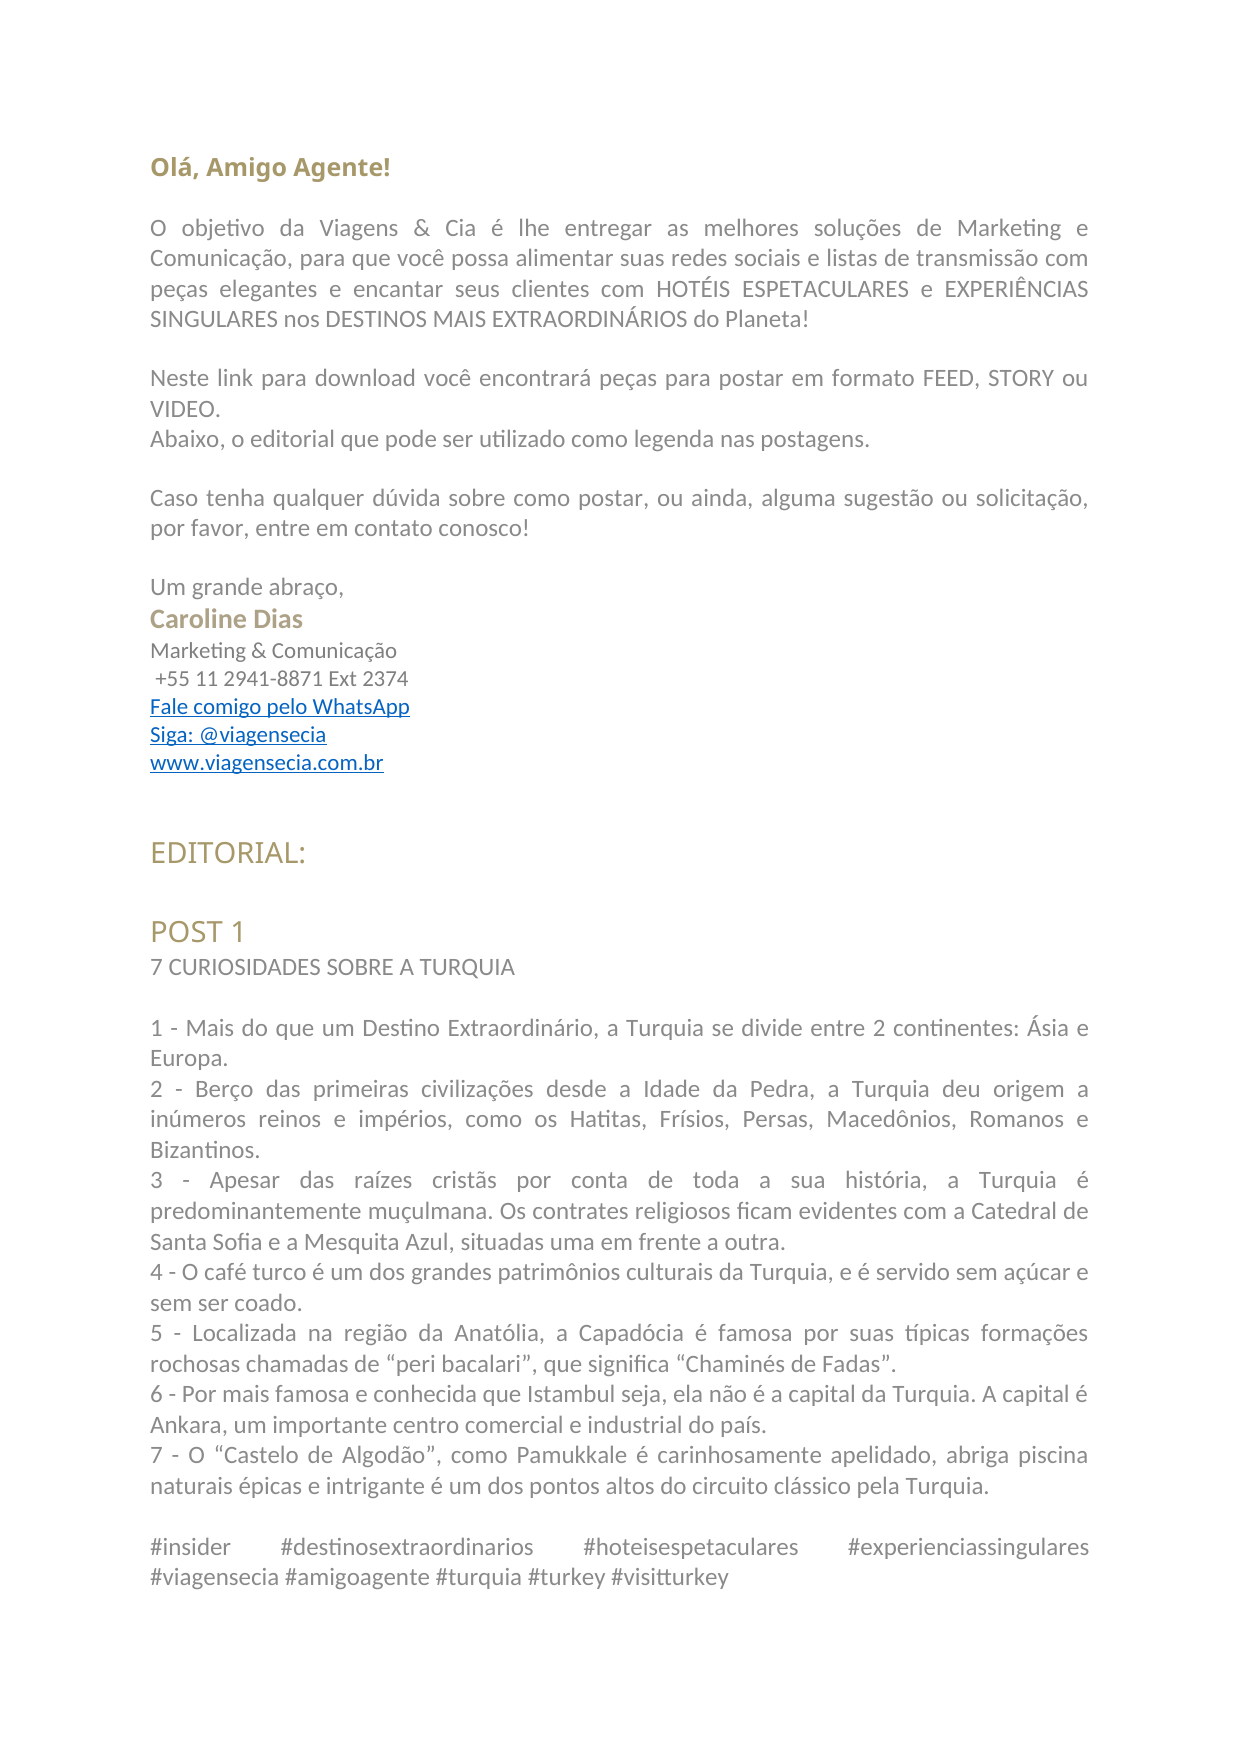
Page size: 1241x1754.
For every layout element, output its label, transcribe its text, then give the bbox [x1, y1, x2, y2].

text O objetivo da Viagens & Cia é lhe entregar as melhores soluções de Marketing e Comunicação, para que você possa alimentar suas redes sociais e listas de transmissão com peças elegantes e encantar seus clientes com HOTÉIS ESPETACULARES e EXPERIÊNCIAS SINGULARES nos DESTINOS MAIS EXTRAORDINÁRIOS do Planeta! [150, 212, 1090, 334]
text Marketing & Comunicação [150, 636, 1090, 664]
text Fale comigo pelo WhatsApp [150, 692, 1090, 720]
text 1 - Mais do que um Destino Extraordinário, a Turquia se divide entre 2 continentes: Ásia e Europa. [150, 1012, 1090, 1073]
text Olá, Amigo Agente! [150, 150, 1090, 184]
text 7 CURIOSIDADES SOBRE A TURQUIA [150, 951, 1090, 981]
text 2 - Berço das primeiras civilizações desde a Idade da Pedra, a Turquia deu origem a inúmeros reinos e impérios, como os Hatitas, Frísios, Persas, Macedônios, Romanos e Bizantinos. [150, 1073, 1090, 1164]
text Siga: @viagensecia [150, 720, 1090, 748]
text POST 1 [150, 911, 1090, 951]
text Caroline Dias [150, 601, 1090, 636]
text Um grande abraço, [150, 571, 1090, 601]
text Abaixo, o editorial que pode ser utilizado como legenda nas postagens. [150, 423, 1090, 454]
text EDITORIAL: [150, 832, 1090, 872]
text +55 11 2941-8871 Ext 2374 [150, 664, 1090, 692]
text 5 - Localizada na região da Anatólia, a Capadócia é famosa por suas típicas formações rochosas chamadas de “peri bacalari”, que significa “Chaminés de Fadas”. [150, 1317, 1090, 1378]
text 3 - Apesar das raízes cristãs por conta de toda a sua história, a Turquia é predominantemente muçulmana. Os contrates religiosos ficam evidentes com a Catedral de Santa Sofia e a Mesquita Azul, situadas uma em frente a outra. [150, 1164, 1090, 1256]
text www.viagensecia.com.br [150, 748, 1090, 776]
text 6 - Por mais famosa e conhecida que Istambul seja, ela não é a capital da Turquia. A capital é Ankara, um importante centro comercial e industrial do país. [150, 1378, 1090, 1439]
text Caso tenha qualquer dúvida sobre como postar, ou ainda, alguma sugestão ou solicitação, por favor, entre em contato conosco! [150, 482, 1090, 543]
text 7 - O “Castelo de Algodão”, como Pamukkale é carinhosamente apelidado, abriga piscina naturais épicas e intrigante é um dos pontos altos do circuito clássico pela Turquia. [150, 1439, 1090, 1500]
text Neste link para download você encontrará peças para postar em formato FEED, STORY ou VIDEO. [150, 362, 1090, 423]
text #insider #destinosextraordinarios #hoteisespetaculares #experienciassingulares #viagensecia #amigoagente #turquia #turkey #visitturkey [150, 1500, 1090, 1592]
text 4 - O café turco é um dos grandes patrimônios culturais da Turquia, e é servido sem açúcar e sem ser coado. [150, 1256, 1090, 1317]
